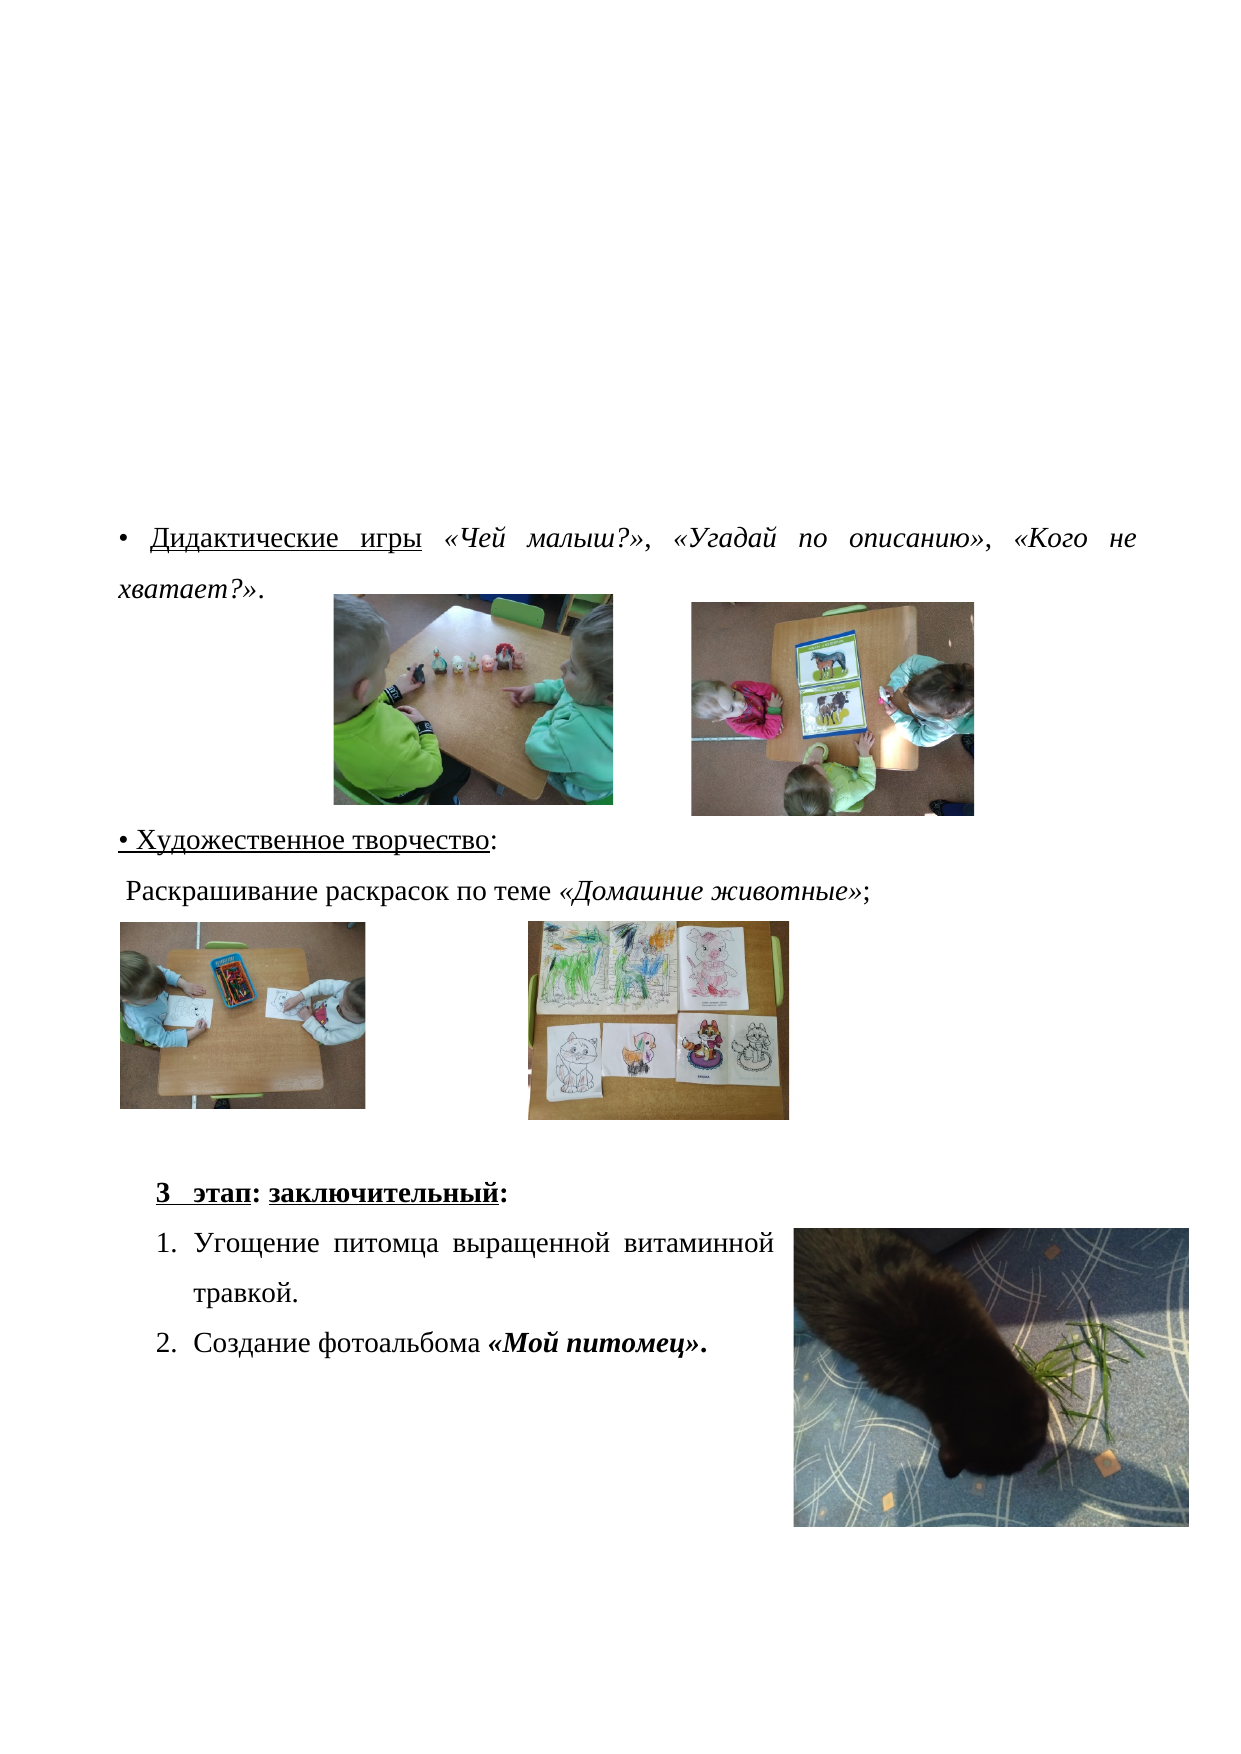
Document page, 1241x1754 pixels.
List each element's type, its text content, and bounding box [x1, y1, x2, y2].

picture [526, 921, 789, 1119]
text Раскрашивание раскрасок по теме «Домашние животные»; [118, 873, 1137, 906]
text • Дидактические игры «Чей малыш?», «Угадай по описанию», «Кого не хватает?». [118, 521, 1137, 604]
list Создание фотоальбома «Мой питомец». [156, 1326, 792, 1359]
picture [689, 602, 974, 815]
picture [792, 1228, 1189, 1526]
list Угощение питомца выращенной витаминной травкой. [156, 1225, 1137, 1309]
text • Художественное творчество: [118, 822, 1137, 856]
picture [118, 922, 366, 1107]
list этап: заключительный: [156, 1175, 1137, 1208]
picture [331, 594, 613, 803]
